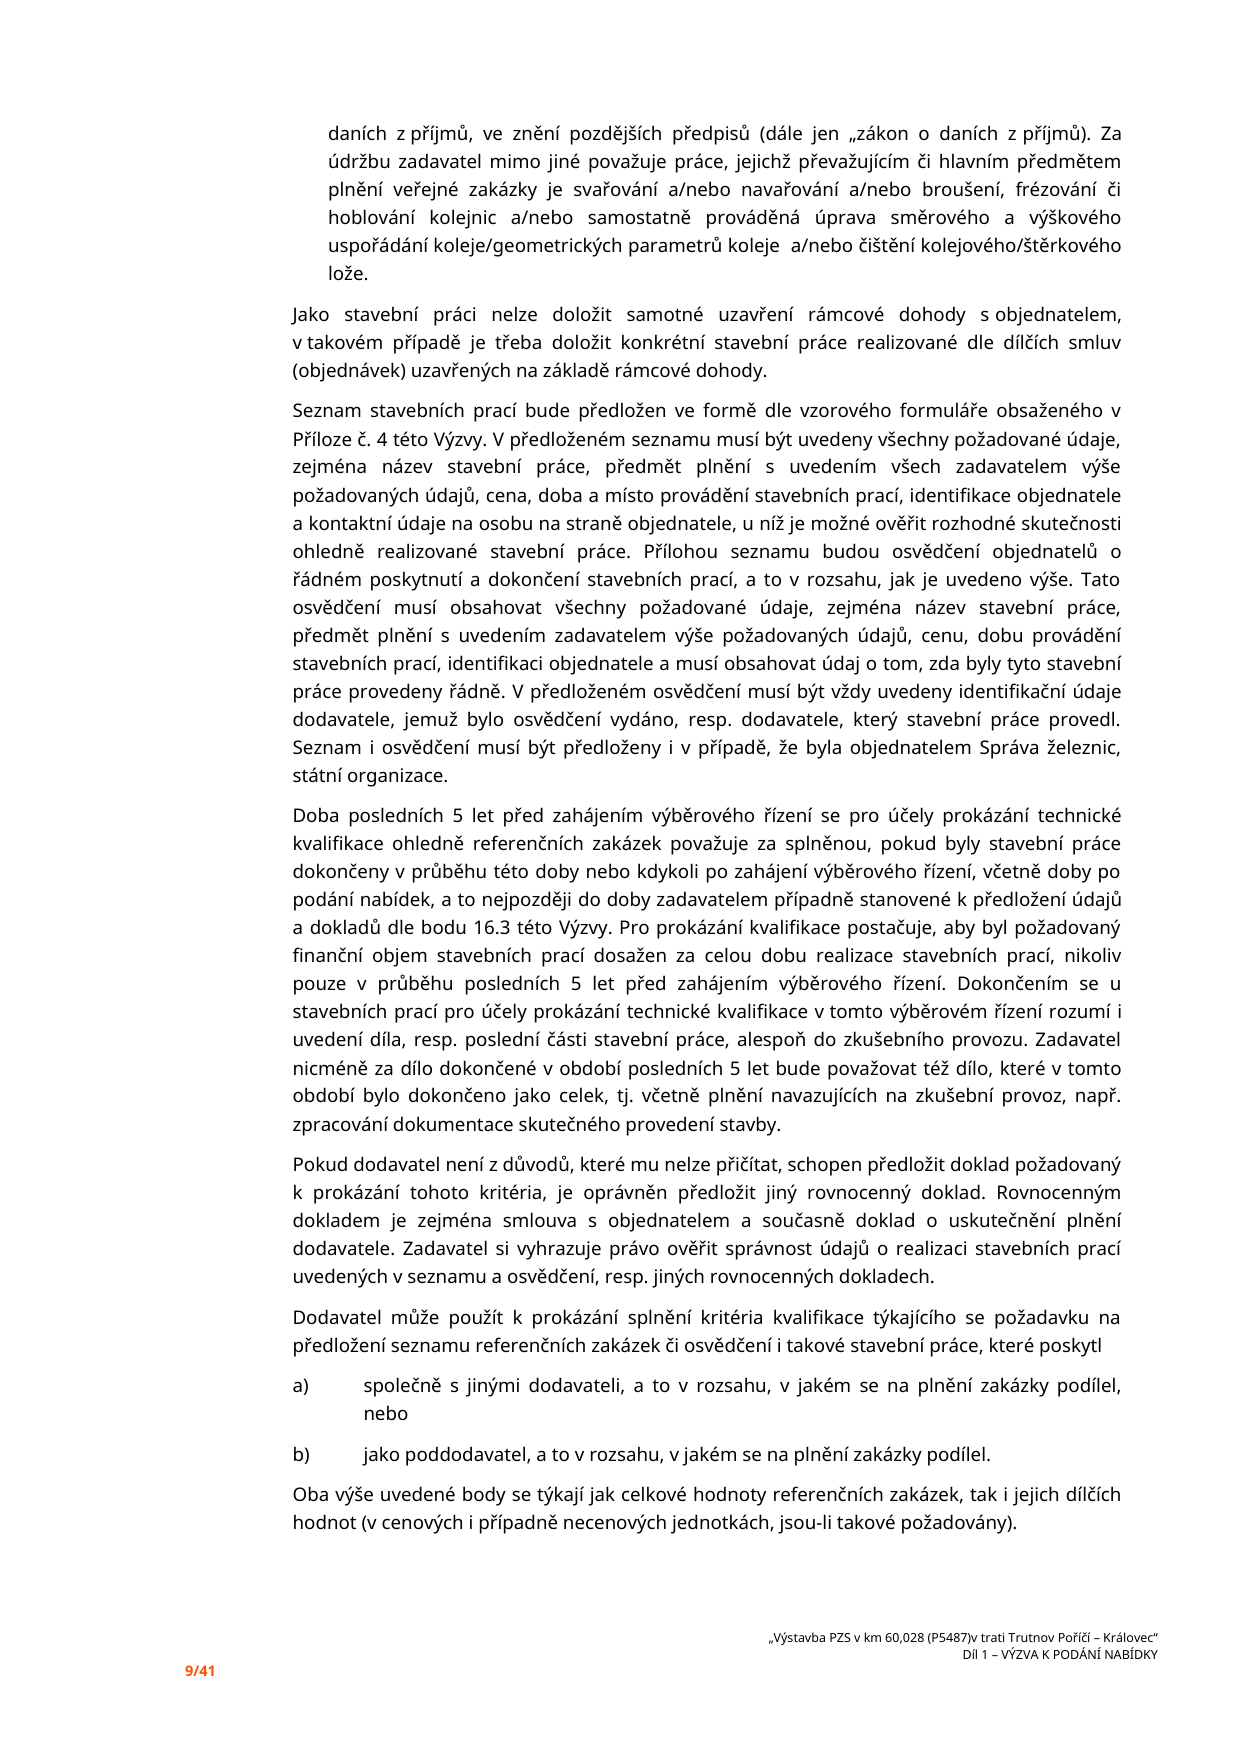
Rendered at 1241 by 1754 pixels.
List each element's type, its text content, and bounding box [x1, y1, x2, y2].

text Pokud dodavatel není z důvodů, které mu nelze přičítat, schopen předložit doklad požadovaný k prokázání tohoto kritéria, je oprávněn předložit jiný rovnocenný doklad. Rovnocenným dokladem je zejména smlouva s objednatelem a současně doklad o uskutečnění plnění dodavatele. Zadavatel si vyhrazuje právo ověřit správnost údajů o realizaci stavebních prací uvedených v seznamu a osvědčení, resp. jiných rovnocenných dokladech. [292, 1151, 1122, 1289]
text Seznam stavebních prací bude předložen ve formě dle vzorového formuláře obsaženého v Příloze č. 4 této Výzvy. V předloženém seznamu musí být uvedeny všechny požadované údaje, zejména název stavební práce, předmět plnění s uvedením všech zadavatelem výše požadovaných údajů, cena, doba a místo provádění stavebních prací, identifikace objednatele a kontaktní údaje na osobu na straně objednatele, u níž je možné ověřit rozhodné skutečnosti ohledně realizované stavební práce. Přílohou seznamu budou osvědčení objednatelů o řádném poskytnutí a dokončení stavebních prací, a to v rozsahu, jak je uvedeno výše. Tato osvědčení musí obsahovat všechny požadované údaje, zejména název stavební práce, předmět plnění s uvedením zadavatelem výše požadovaných údajů, cenu, dobu provádění stavebních prací, identifikaci objednatele a musí obsahovat údaj o tom, zda byly tyto stavební práce provedeny řádně. V předloženém osvědčení musí být vždy uvedeny identifikační údaje dodavatele, jemuž bylo osvědčení vydáno, resp. dodavatele, který stavební práce provedl. Seznam i osvědčení musí být předloženy i v případě, že byla objednatelem Správa železnic, státní organizace. [292, 398, 1122, 788]
text a) společně s jinými dodavateli, a to v rozsahu, v jakém se na plnění zakázky podílel, nebo [292, 1372, 1122, 1426]
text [292, 121, 1122, 286]
text Oba výše uvedené body se týkají jak celkové hodnoty referenčních zakázek, tak i jejich dílčích hodnot (v cenových i případně necenových jednotkách, jsou-li takové požadovány). [292, 1482, 1122, 1535]
text b) jako poddodavatel, a to v rozsahu, v jakém se na plnění zakázky podílel. [292, 1441, 1122, 1467]
text Doba posledních 5 let před zahájením výběrového řízení se pro účely prokázání technické kvalifikace ohledně referenčních zakázek považuje za splněnou, pokud byly stavební práce dokončeny v průběhu této doby nebo kdykoli po zahájení výběrového řízení, včetně doby po podání nabídek, a to nejpozději do doby zadavatelem případně stanovené k předložení údajů a dokladů dle bodu 16.3 této Výzvy. Pro prokázání kvalifikace postačuje, aby byl požadovaný finanční objem stavebních prací dosažen za celou dobu realizace stavebních prací, nikoliv pouze v průběhu posledních 5 let před zahájením výběrového řízení. Dokončením se u stavebních prací pro účely prokázání technické kvalifikace v tomto výběrovém řízení rozumí i uvedení díla, resp. poslední části stavební práce, alespoň do zkušebního provozu. Zadavatel nicméně za dílo dokončené v období posledních 5 let bude považovat též dílo, které v tomto období bylo dokončeno jako celek, tj. včetně plnění navazujících na zkušební provoz, např. zpracování dokumentace skutečného provedení stavby. [292, 803, 1122, 1136]
text Dodavatel může použít k prokázání splnění kritéria kvalifikace týkajícího se požadavku na předložení seznamu referenčních zakázek či osvědčení i takové stavební práce, které poskytl [292, 1304, 1122, 1357]
text Jako stavební práci nelze doložit samotné uzavření rámcové dohody s objednatelem, v takovém případě je třeba doložit konkrétní stavební práce realizované dle dílčích smluv (objednávek) uzavřených na základě rámcové dohody. [292, 301, 1122, 383]
